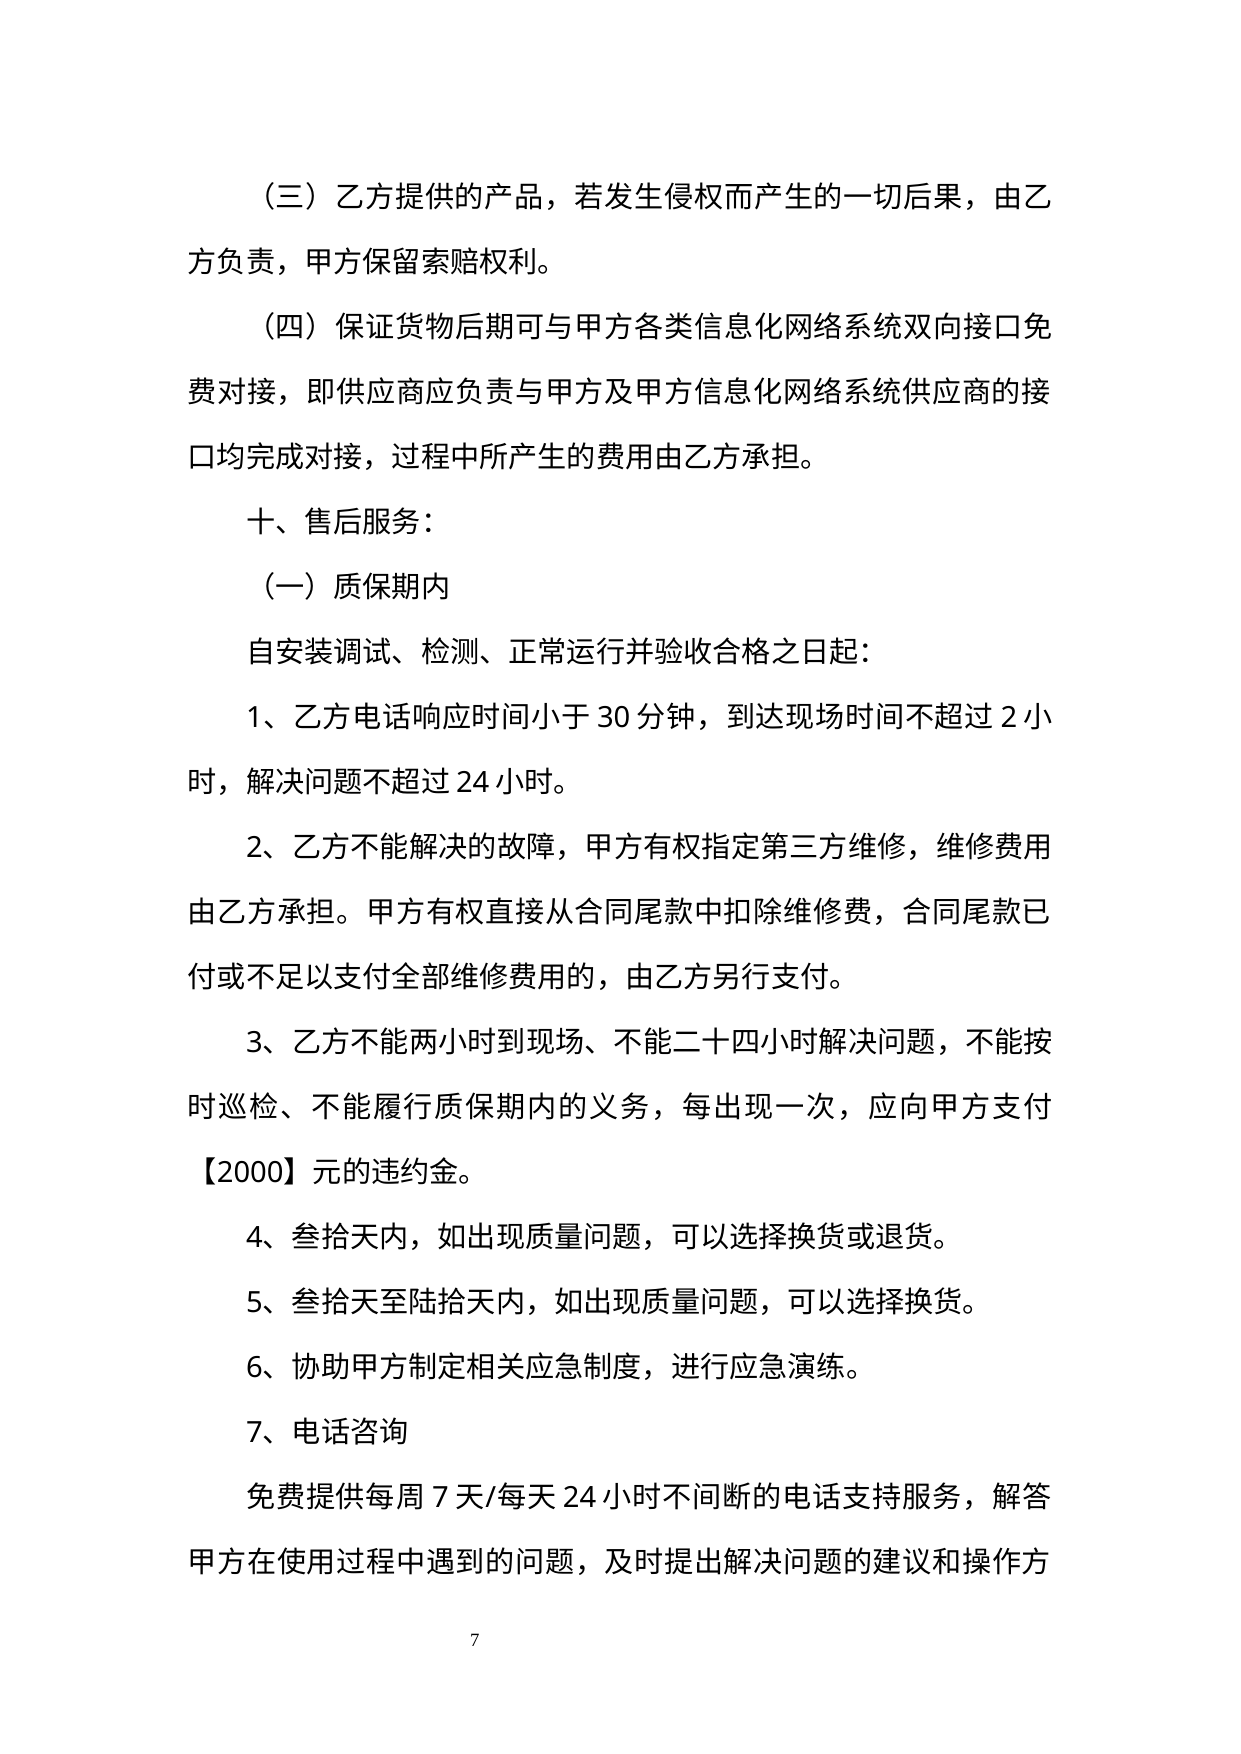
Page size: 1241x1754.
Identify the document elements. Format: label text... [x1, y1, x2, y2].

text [187, 1462, 1053, 1592]
text 自安装调试、检测、正常运行并验收合格之日起： [187, 617, 1053, 682]
text 7、电话咨询 [187, 1397, 1053, 1462]
text 2、乙方不能解决的故障，甲方有权指定第三方维修，维修费用由乙方承担。甲方有权直接从合同尾款中扣除维修费，合同尾款已付或不足以支付全部维修费用的，由乙方另行支付。 [187, 812, 1053, 1007]
text 5、叁拾天至陆拾天内，如出现质量问题，可以选择换货。 [187, 1267, 1053, 1332]
text 4、叁拾天内，如出现质量问题，可以选择换货或退货。 [187, 1202, 1053, 1267]
text 3、乙方不能两小时到现场、不能二十四小时解决问题，不能按时巡检、不能履行质保期内的义务，每出现一次，应向甲方支付【2000】元的违约金。 [187, 1007, 1053, 1202]
text （一）质保期内 [187, 552, 1053, 617]
text （三）乙方提供的产品，若发生侵权而产生的一切后果，由乙方负责，甲方保留索赔权利。 [187, 162, 1053, 292]
text （四）保证货物后期可与甲方各类信息化网络系统双向接口免费对接，即供应商应负责与甲方及甲方信息化网络系统供应商的接口均完成对接，过程中所产生的费用由乙方承担。 [187, 292, 1053, 487]
text 十、售后服务： [187, 487, 1053, 552]
text 1、乙方电话响应时间小于30分钟，到达现场时间不超过2小时，解决问题不超过24小时。 [187, 682, 1053, 812]
text 6、协助甲方制定相关应急制度，进行应急演练。 [187, 1332, 1053, 1397]
